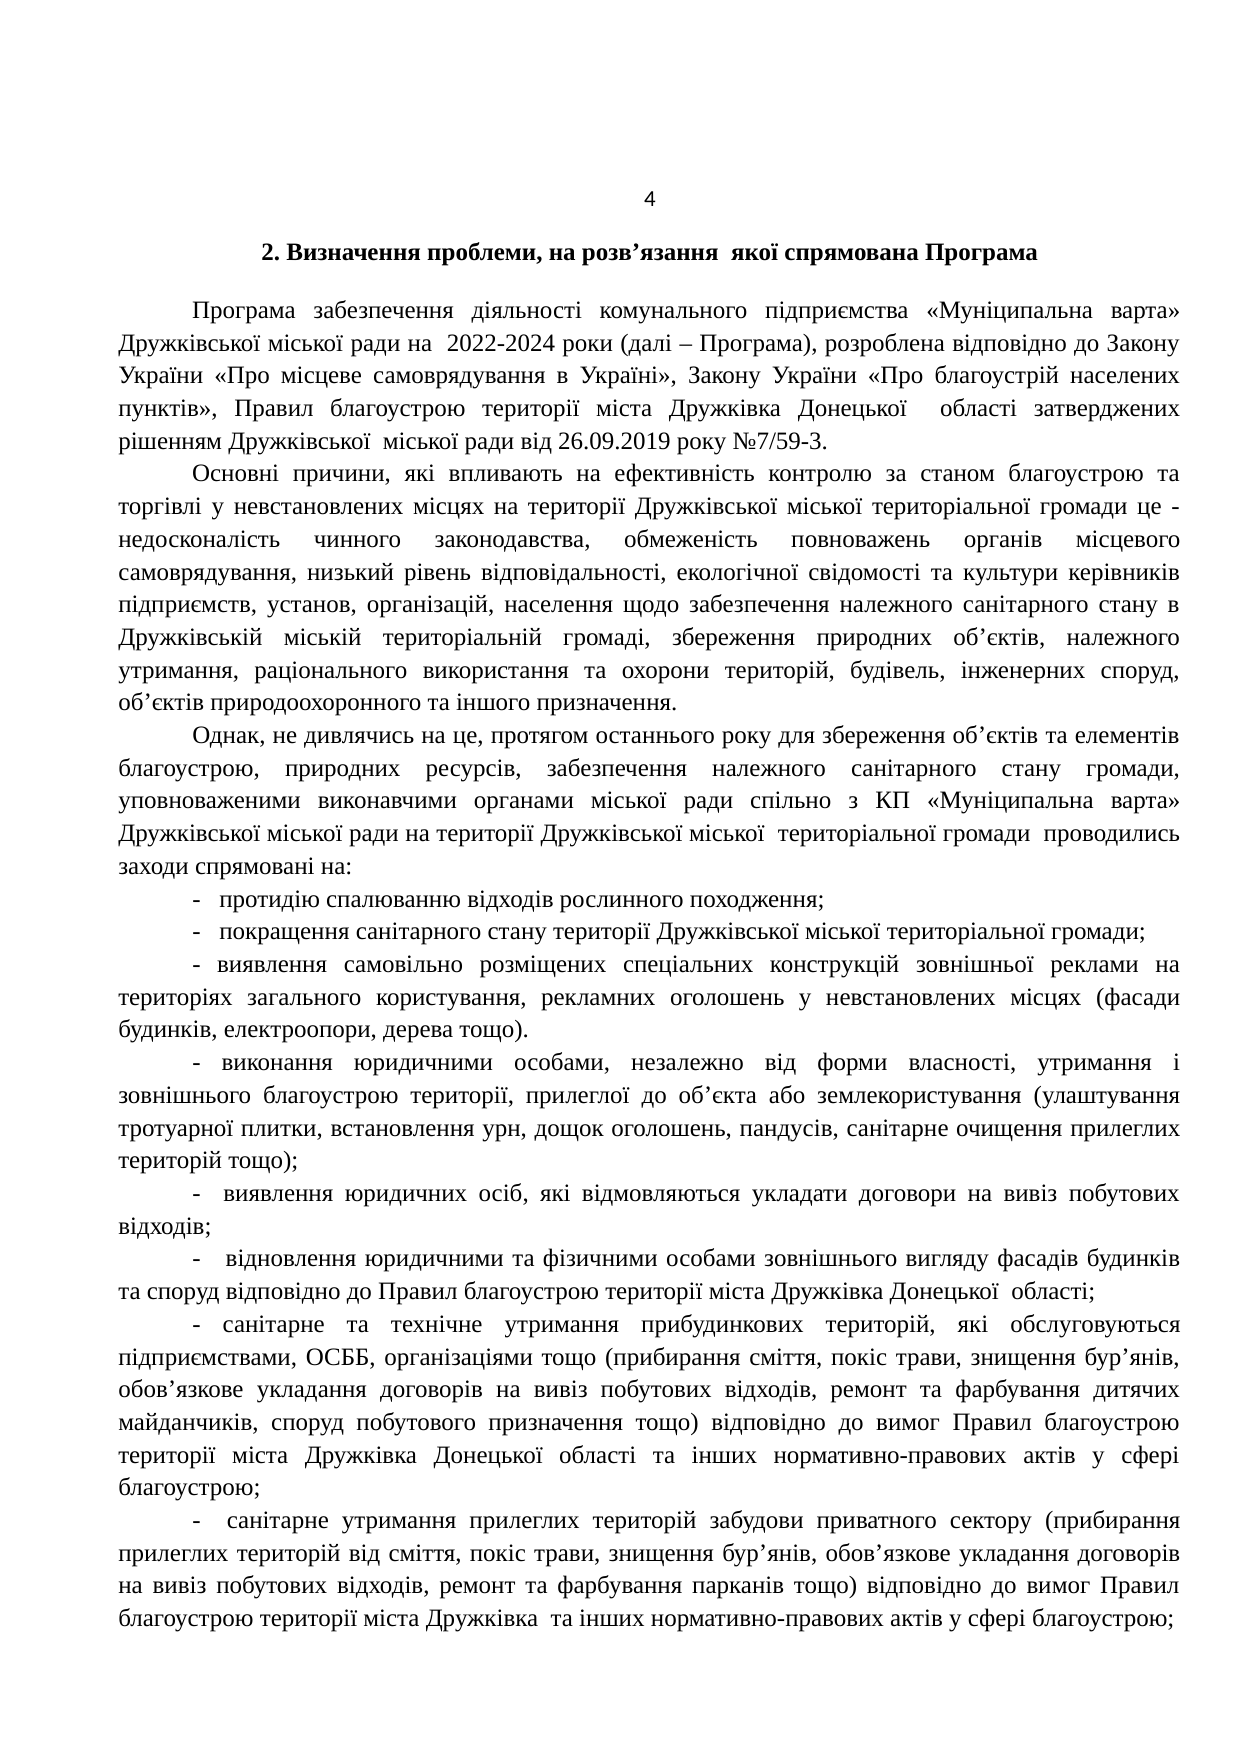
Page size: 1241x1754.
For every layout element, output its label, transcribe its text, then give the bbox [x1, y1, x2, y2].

text Однак, не дивлячись на це, протягом останнього року для збереження об’єктів та елементів благоустрою, природних ресурсів, забезпечення належного санітарного стану громади, уповноваженими виконавчими органами міської ради спільно з КП «Муніципальна варта» Дружківської міської ради на території Дружківської міської територіальної громади проводились заходи спрямовані на: [118, 720, 1181, 880]
text Програма забезпечення діяльності комунального підприємства «Муніципальна варта» Дружківської міської ради на 2022-2024 роки (далі – Програма), розроблена відповідно до Закону України «Про місцеве самоврядування в Україні», Закону України «Про благоустрій населених пунктів», Правил благоустрою території міста Дружківка Донецької області затверджених рішенням Дружківської міської ради від 26.09.2019 року №7/59-3. [118, 295, 1181, 454]
text - виконання юридичними особами, незалежно від форми власності, утримання і зовнішнього благоустрою території, прилеглої до об’єкта або землекористування (улаштування тротуарної плитки, встановлення урн, дощок оголошень, пандусів, санітарне очищення прилеглих територій тощо); [118, 1047, 1181, 1174]
text - протидію спалюванню відходів рослинного походження; [118, 884, 1181, 912]
text - санітарне та технічне утримання прибудинкових територій, які обслуговуються підприємствами, ОСББ, організаціями тощо (прибирання сміття, покіс трави, знищення бур’янів, обов’язкове укладання договорів на вивіз побутових відходів, ремонт та фарбування дитячих майданчиків, споруд побутового призначення тощо) відповідно до вимог Правил благоустрою території міста Дружківка Донецької області та інших нормативно-правових актів у сфері благоустрою; [118, 1309, 1181, 1501]
text - покращення санітарного стану території Дружківської міської територіальної громади; [118, 916, 1181, 945]
text Основні причини, які впливають на ефективність контролю за станом благоустрою та торгівлі у невстановлених місцях на території Дружківської міської територіальної громади це - недосконалість чинного законодавства, обмеженість повноважень органів місцевого самоврядування, низький рівень відповідальності, екологічної свідомості та культури керівників підприємств, установ, організацій, населення щодо забезпечення належного санітарного стану в Дружківській міській територіальній громаді, збереження природних об’єктів, належного утримання, раціонального використання та охорони територій, будівель, інженерних споруд, об’єктів природоохоронного та іншого призначення. [118, 458, 1181, 716]
text - санітарне утримання прилеглих територій забудови приватного сектору (прибирання прилеглих територій від сміття, покіс трави, знищення бур’янів, обов’язкове укладання договорів на вивіз побутових відходів, ремонт та фарбування парканів тощо) відповідно до вимог Правил благоустрою території міста Дружківка та інших нормативно-правових актів у сфері благоустрою; [118, 1505, 1181, 1632]
text - виявлення самовільно розміщених спеціальних конструкцій зовнішньої реклами на територіях загального користування, рекламних оголошень у невстановлених місцях (фасади будинків, електроопори, дерева тощо). [118, 949, 1181, 1043]
text 4 [118, 184, 1181, 212]
text - відновлення юридичними та фізичними особами зовнішнього вигляду фасадів будинків та споруд відповідно до Правил благоустрою території міста Дружківка Донецької області; [118, 1243, 1181, 1305]
text 2. Визначення проблеми, на розв’язання якої спрямована Програма [118, 237, 1181, 266]
text - виявлення юридичних осіб, які відмовляються укладати договори на вивіз побутових відходів; [118, 1178, 1181, 1239]
